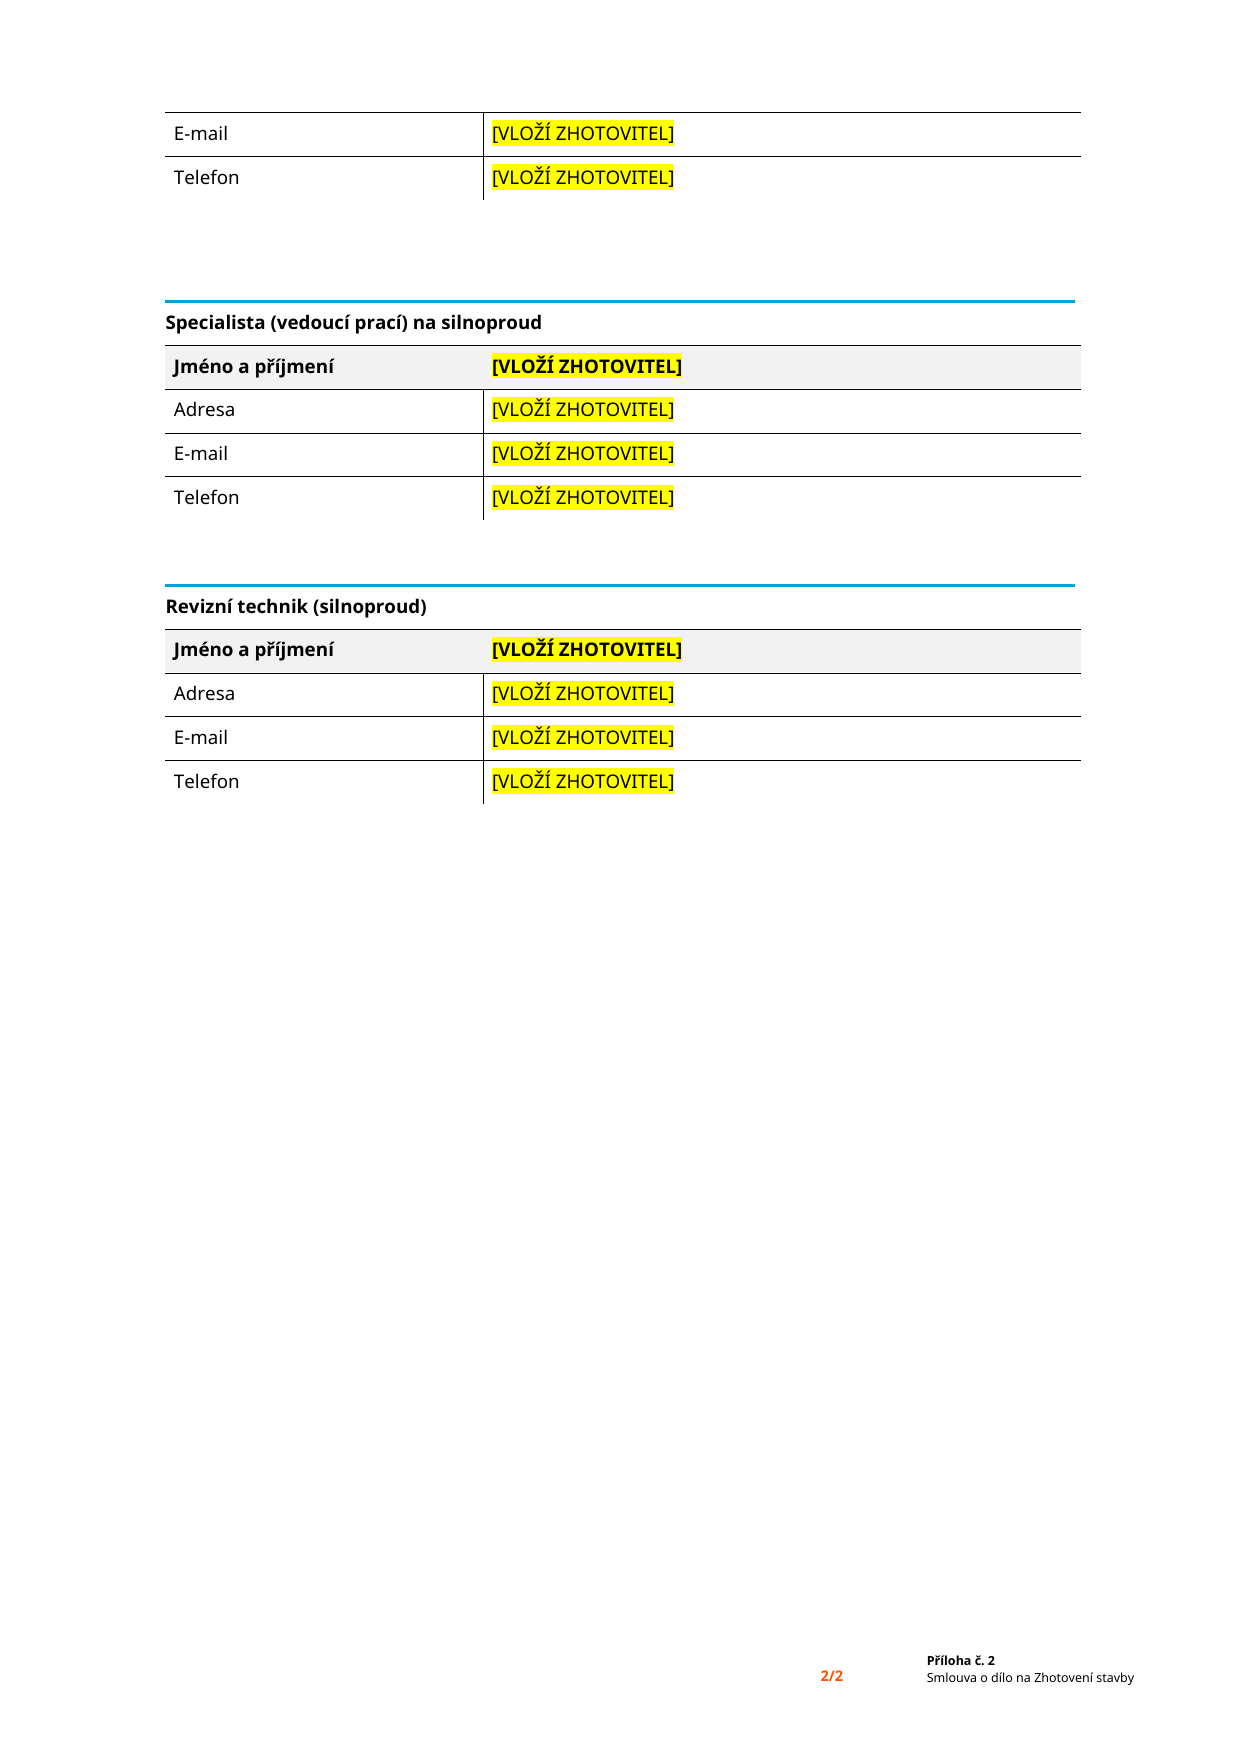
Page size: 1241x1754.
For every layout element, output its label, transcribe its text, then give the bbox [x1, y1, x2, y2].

table_cell Adresa [165, 674, 483, 716]
table_cell [VLOŽÍ ZHOTOVITEL] [484, 157, 1081, 200]
table_cell [VLOŽÍ ZHOTOVITEL] [484, 434, 1081, 476]
table_cell Telefon [165, 477, 483, 520]
table_cell [VLOŽÍ ZHOTOVITEL] [484, 113, 1081, 156]
table_cell [VLOŽÍ ZHOTOVITEL] [484, 477, 1081, 520]
table_header [VLOŽÍ ZHOTOVITEL] [484, 630, 1081, 672]
table_cell [VLOŽÍ ZHOTOVITEL] [484, 390, 1081, 432]
table_cell E-mail [165, 113, 483, 156]
table_cell Telefon [165, 157, 483, 200]
table_header Jméno a příjmení [165, 346, 484, 388]
text Revizní technik (silnoproud) [165, 587, 1075, 618]
table_header [VLOŽÍ ZHOTOVITEL] [484, 346, 1081, 388]
table_cell E-mail [165, 434, 483, 476]
table_cell E-mail [165, 717, 483, 760]
table_cell Adresa [165, 390, 483, 432]
table_cell Telefon [165, 761, 483, 804]
table_cell [VLOŽÍ ZHOTOVITEL] [484, 717, 1081, 760]
table_cell [VLOŽÍ ZHOTOVITEL] [484, 761, 1081, 804]
table_header Jméno a příjmení [165, 630, 484, 672]
text Specialista (vedoucí prací) na silnoproud [165, 303, 1075, 335]
table_cell [VLOŽÍ ZHOTOVITEL] [484, 674, 1081, 716]
